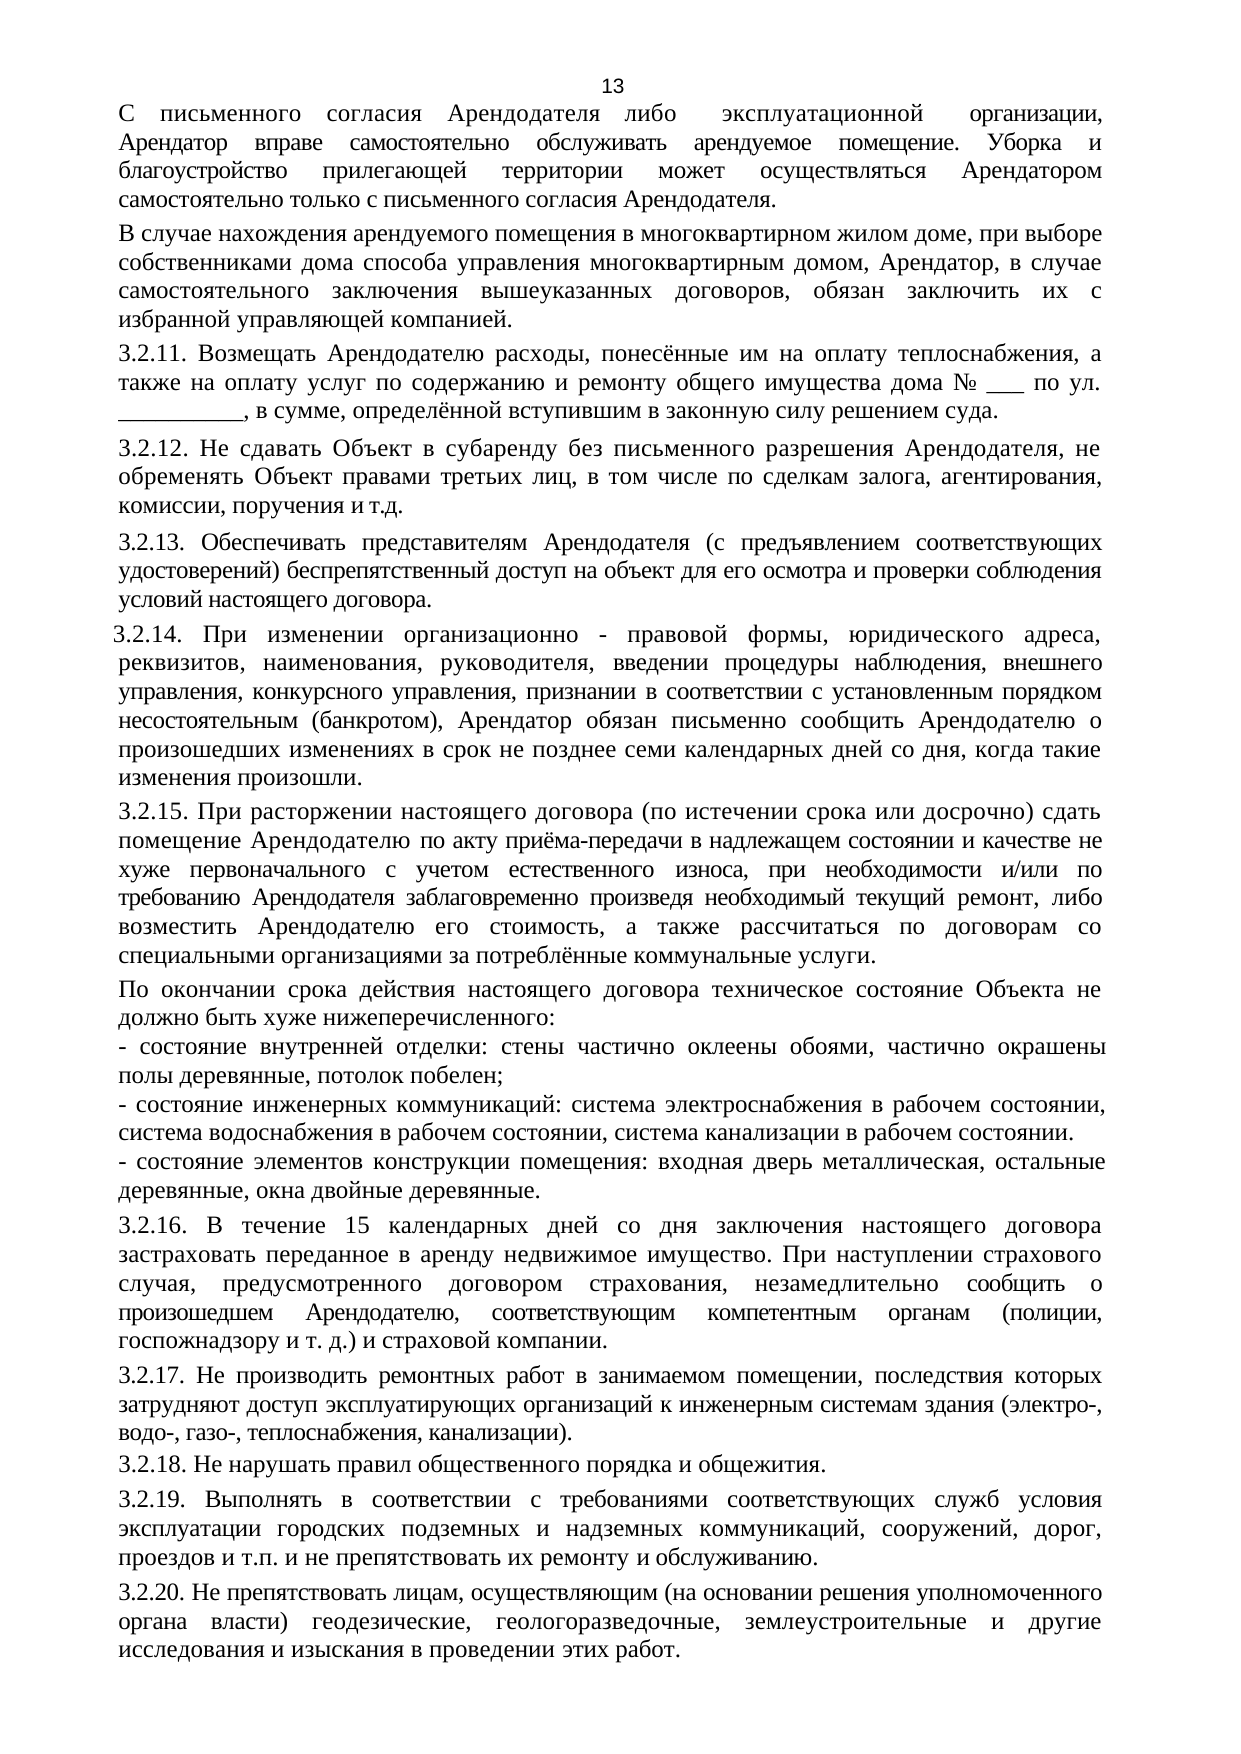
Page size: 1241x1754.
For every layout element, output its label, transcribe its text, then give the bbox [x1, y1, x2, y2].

text 3.2.13. Обеспечивать представителям Арендодателя (с предъявлением соответствующих удостоверений) беспрепятственный доступ на объект для его осмотра и проверки соблюдения условий настоящего договора. [118, 527, 1103, 613]
text - состояние внутренней отделки: стены частично оклеены обоями, частично окрашены полы деревянные, потолок побелен; [118, 1031, 1107, 1089]
text 3.2.19. Выполнять в соответствии с требованиями соответствующих служб условия эксплуатации городских подземных и надземных коммуникаций, сооружений, дорог, проездов и т.п. и не препятствовать их ремонту и обслуживанию. [118, 1484, 1103, 1571]
text 3.2.14. При изменении организационно - правовой формы, юридического адреса, реквизитов, наименования, руководителя, введении процедуры наблюдения, внешнего управления, конкурсного управления, признании в соответствии с установленным порядком несостоятельным (банкротом), Арендатор обязан письменно сообщить Арендодателю о произошедших изменениях в срок не позднее семи календарных дней со дня, когда такие изменения произошли. [113, 619, 1103, 791]
text - состояние элементов конструкции помещения: входная дверь металлическая, остальные деревянные, окна двойные деревянные. [118, 1146, 1107, 1204]
text В случае нахождения арендуемого помещения в многоквартирном жилом доме, при выборе собственниками дома способа управления многоквартирным домом, Арендатор, в случае самостоятельного заключения вышеуказанных договоров, обязан заключить их с избранной управляющей компанией. [118, 218, 1103, 333]
text 3.2.20. Не препятствовать лицам, осуществляющим (на основании решения уполномоченного органа власти) геодезические, геологоразведочные, землеустроительные и другие исследования и изыскания в проведении этих работ. [118, 1577, 1103, 1663]
text С письменного согласия Арендодателя либо эксплуатационной организации, Арендатор вправе самостоятельно обслуживать арендуемое помещение. Уборка и благоустройство прилегающей территории может осуществляться Арендатором самостоятельно только с письменного согласия Арендодателя. [118, 98, 1103, 213]
text 3.2.12. Не сдавать Объект в субаренду без письменного разрешения Арендодателя, не обременять Объект правами третьих лиц, в том числе по сделкам залога, агентирования, комиссии, поручения и т.д. [118, 433, 1103, 519]
text - состояние инженерных коммуникаций: система электроснабжения в рабочем состоянии, система водоснабжения в рабочем состоянии, система канализации в рабочем состоянии. [118, 1089, 1107, 1146]
text По окончании срока действия настоящего договора техническое состояние Объекта не должно быть хуже нижеперечисленного: [118, 974, 1103, 1031]
text 3.2.11. Возмещать Арендодателю расходы, понесённые им на оплату теплоснабжения, а также на оплату услуг по содержанию и ремонту общего имущества дома № ___ по ул. __________, в сумме, определённой вступившим в законную силу решением суда. [118, 338, 1103, 424]
text 3.2.16. В течение 15 календарных дней со дня заключения настоящего договора застраховать переданное в аренду недвижимое имущество. При наступлении страхового случая, предусмотренного договором страхования, незамедлительно сообщить о произошедшем Арендодателю, соответствующим компетентным органам (полиции, госпожнадзору и т. д.) и страховой компании. [118, 1211, 1103, 1354]
text 3.2.17. Не производить ремонтных работ в занимаемом помещении, последствия которых затрудняют доступ эксплуатирующих организаций к инженерным системам здания (электро-, водо-, газо-, теплоснабжения, канализации). [118, 1360, 1103, 1446]
text 3.2.15. При расторжении настоящего договора (по истечении срока или досрочно) сдать помещение Арендодателю по акту приёма-передачи в надлежащем состоянии и качестве не хуже первоначального с учетом естественного износа, при необходимости и/или по требованию Арендодателя заблаговременно произведя необходимый текущий ремонт, либо возместить Арендодателю его стоимость, а также рассчитаться по договорам со специальными организациями за потреблённые коммунальные услуги. [118, 796, 1103, 969]
text 3.2.18. Не нарушать правил общественного порядка и общежития. [118, 1449, 1103, 1478]
